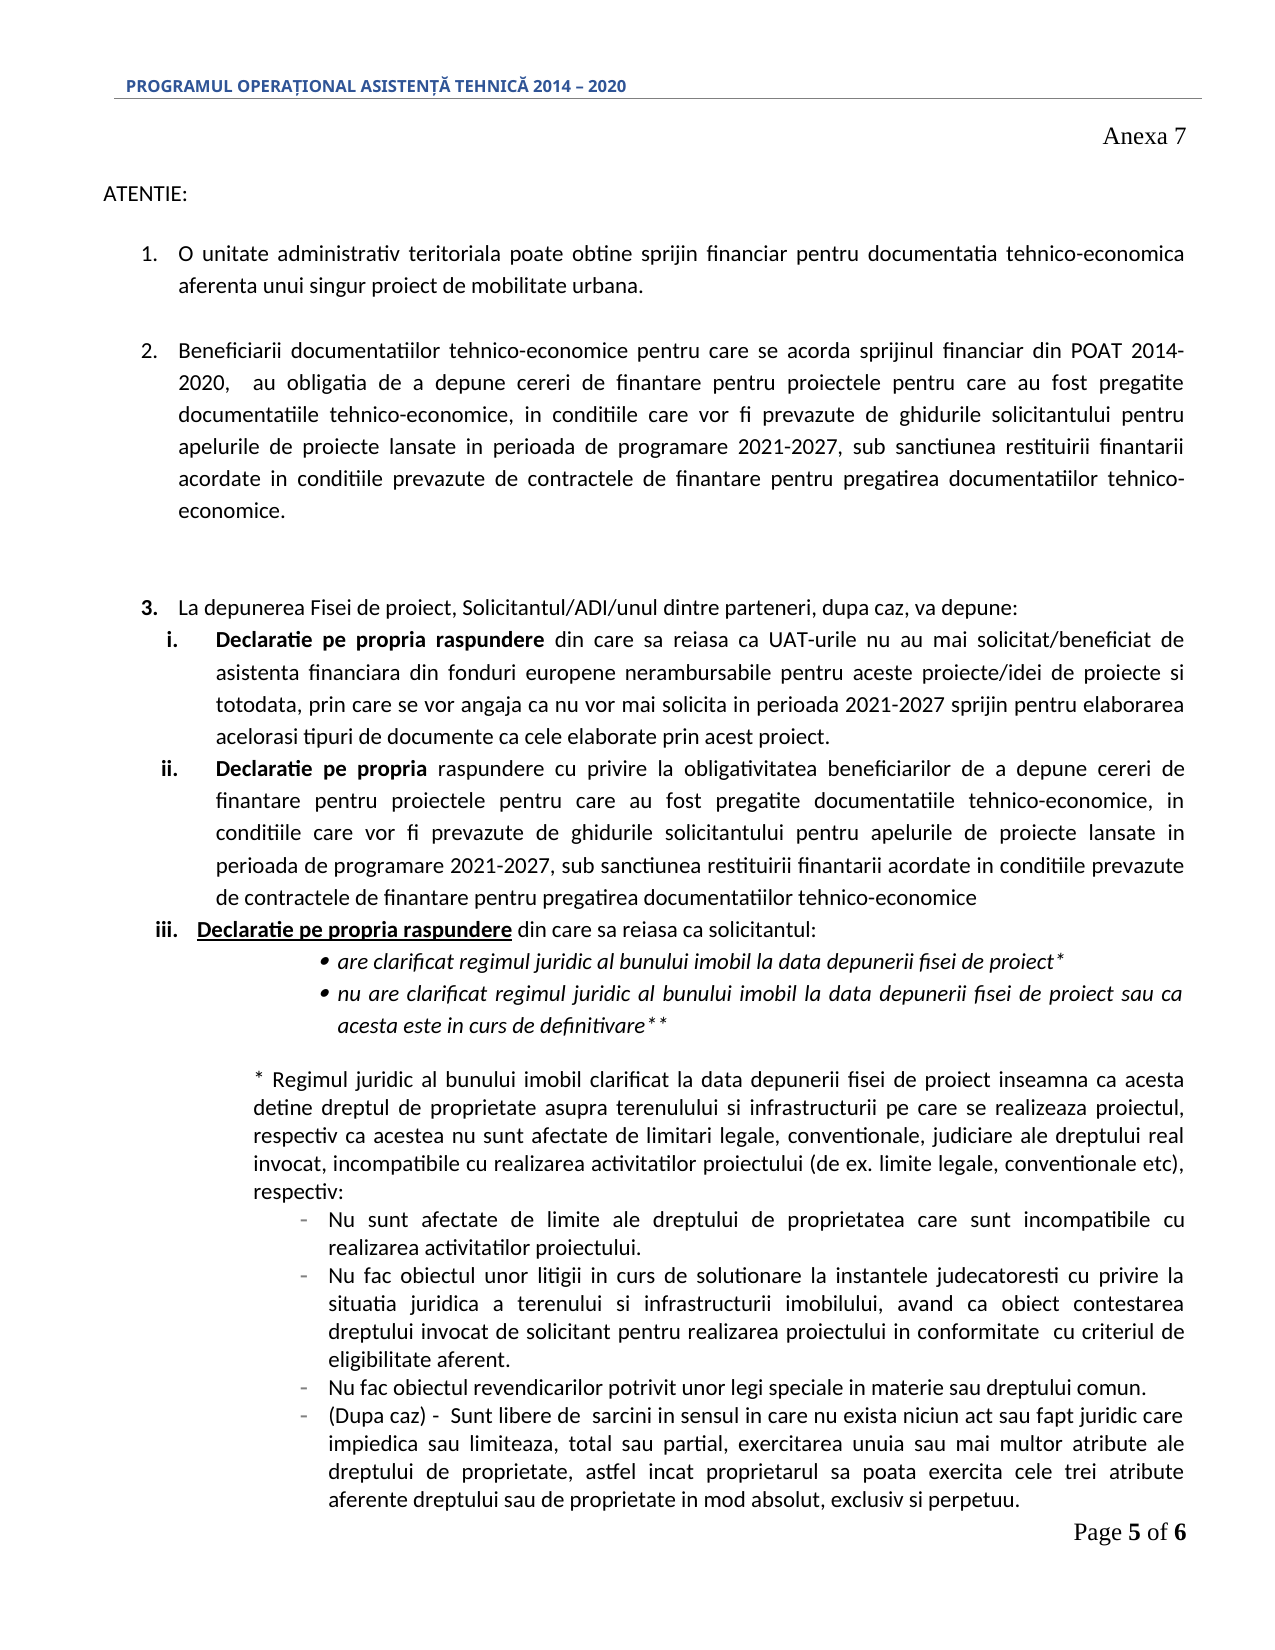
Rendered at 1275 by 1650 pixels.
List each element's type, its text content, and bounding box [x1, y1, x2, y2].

list Declaratie pe propria raspundere din care sa reiasa ca UAT-urile nu au mai solicitat/beneficiat de asistenta financiara din fonduri europene nerambursabile pentru aceste proiecte/idei de proiecte si totodata, prin care se vor angaja ca nu vor mai solicita in perioada 2021-2027 sprijin pentru elaborarea acelorasi tipuri de documente ca cele elaborate prin acest proiect. [178, 625, 1186, 750]
list nu are clarificat regimul juridic al bunului imobil la data depunerii fisei de proiect sau ca acesta este in curs de definitivare** [319, 979, 1186, 1040]
list O unitate administrativ teritoriala poate obtine sprijin financiar pentru documentatia tehnico-economica aferenta unui singur proiect de mobilitate urbana. [141, 239, 1186, 299]
text ATENTIE: [103, 179, 1186, 207]
list Nu fac obiectul revendicarilor potrivit unor legi speciale in materie sau dreptului comun. [300, 1373, 1186, 1401]
list Nu fac obiectul unor litigii in curs de solutionare la instantele judecatoresti cu privire la situatia juridica a terenului si infrastructurii imobilului, avand ca obiect contestarea dreptului invocat de solicitant pentru realizarea proiectului in conformitate cu criteriul de eligibilitate aferent. [300, 1261, 1186, 1373]
list Nu sunt afectate de limite ale dreptului de proprietatea care sunt incompatibile cu realizarea activitatilor proiectului. [300, 1205, 1186, 1261]
list * Regimul juridic al bunului imobil clarificat la data depunerii fisei de proiect inseamna ca acesta detine dreptul de proprietate asupra terenulului si infrastructurii pe care se realizeaza proiectul, respectiv ca acestea nu sunt afectate de limitari legale, conventionale, judiciare ale dreptului real invocat, incompatibile cu realizarea activitatilor proiectului (de ex. limite legale, conventionale etc), respectiv: [253, 1065, 1186, 1205]
list Beneficiarii documentatiilor tehnico-economice pentru care se acorda sprijinul financiar din POAT 2014-2020, au obligatia de a depune cereri de finantare pentru proiectele pentru care au fost pregatite documentatiile tehnico-economice, in conditiile care vor fi prevazute de ghidurile solicitantului pentru apelurile de proiecte lansate in perioada de programare 2021-2027, sub sanctiunea restituirii finantarii acordate in conditiile prevazute de contractele de finantare pentru pregatirea documentatiilor tehnico-economice. [141, 336, 1186, 525]
list (Dupa caz) - Sunt libere de sarcini in sensul in care nu exista niciun act sau fapt juridic care impiedica sau limiteaza, total sau partial, exercitarea unuia sau mai multor atribute ale dreptului de proprietate, astfel incat proprietarul sa poata exercita cele trei atribute aferente dreptului sau de proprietate in mod absolut, exclusiv si perpetuu. [300, 1401, 1186, 1513]
list Declaratie pe propria raspundere cu privire la obligativitatea beneficiarilor de a depune cereri de finantare pentru proiectele pentru care au fost pregatite documentatiile tehnico-economice, in conditiile care vor fi prevazute de ghidurile solicitantului pentru apelurile de proiecte lansate in perioada de programare 2021-2027, sub sanctiunea restituirii finantarii acordate in conditiile prevazute de contractele de finantare pentru pregatirea documentatiilor tehnico-economice [178, 754, 1186, 911]
list Declaratie pe propria raspundere din care sa reiasa ca solicitantul: [178, 915, 1186, 943]
list La depunerea Fisei de proiect, Solicitantul/ADI/unul dintre parteneri, dupa caz, va depune: [141, 593, 1186, 621]
list are clarificat regimul juridic al bunului imobil la data depunerii fisei de proiect* [319, 947, 1186, 975]
